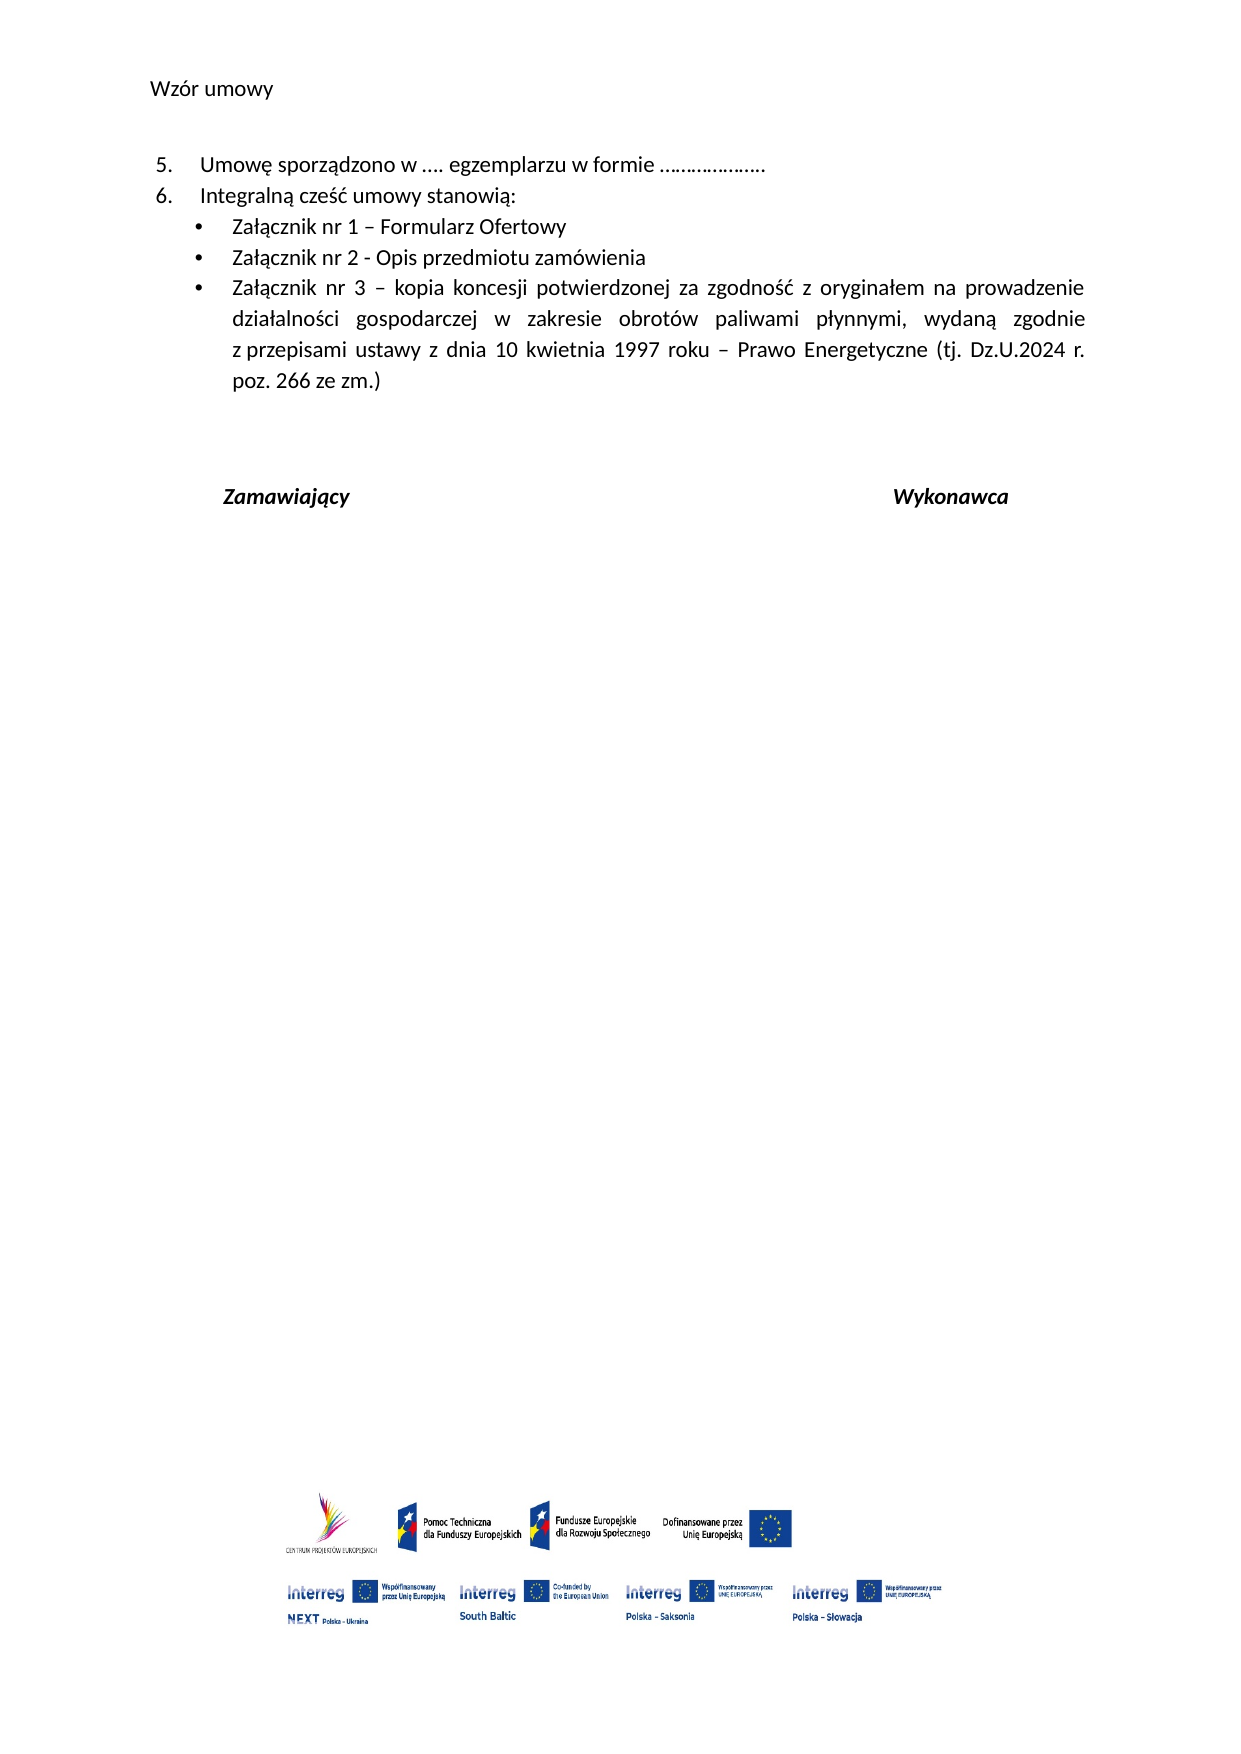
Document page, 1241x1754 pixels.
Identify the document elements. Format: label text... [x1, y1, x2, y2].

list Integralną cześć umowy stanowią: [155, 181, 1086, 209]
list Załącznik nr 1 – Formularz Ofertowy [194, 212, 1086, 240]
picture [269, 1483, 972, 1632]
text Zamawiający Wykonawca [150, 482, 1090, 510]
list Umowę sporządzono w …. egzemplarzu w formie ……………….. [155, 150, 1086, 178]
list Załącznik nr 2 - Opis przedmiotu zamówienia [194, 243, 1086, 271]
list Załącznik nr 3 – kopia koncesji potwierdzonej za zgodność z oryginałem na prowadzenie działalności gospodarczej w zakresie obrotów paliwami płynnymi, wydaną zgodnie z przepisami ustawy z dnia 10 kwietnia 1997 roku – Prawo Energetyczne (tj. Dz.U.2024 r. poz. 266 ze zm.) [194, 273, 1086, 394]
